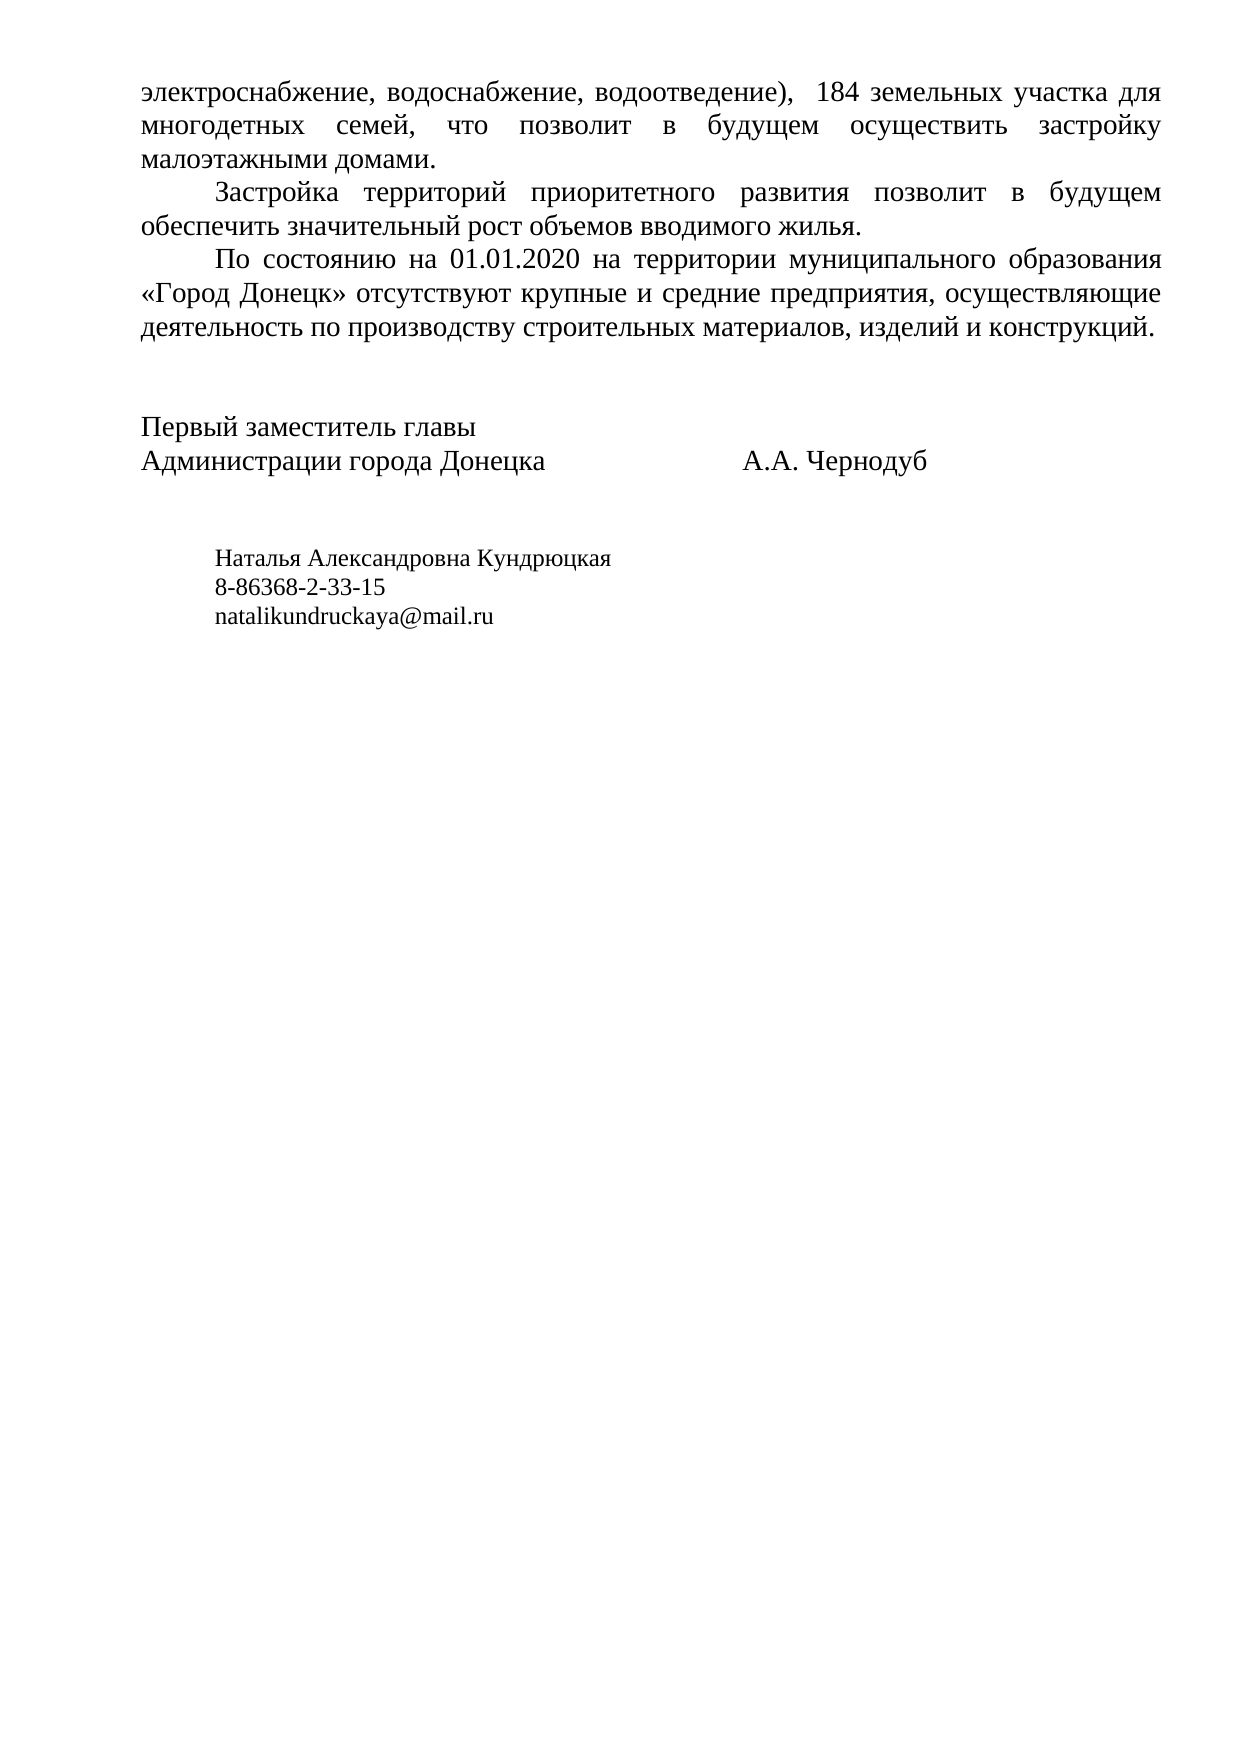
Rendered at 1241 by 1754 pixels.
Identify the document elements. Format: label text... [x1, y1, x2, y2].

text 8-86368-2-33-15 [141, 572, 1162, 601]
text natalikundruckaya@mail.ru [141, 601, 1162, 630]
text По состоянию на 01.01.2020 на территории муниципального образования «Город Донецк» отсутствуют крупные и средние предприятия, осуществляющие деятельность по производству строительных материалов, изделий и конструкций. [141, 242, 1162, 342]
text Администрации города Донецка А.А. Чернодуб [141, 443, 1162, 476]
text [141, 74, 1162, 174]
text Первый заместитель главы [141, 409, 1162, 443]
text Наталья Александровна Кундрюцкая [141, 543, 1162, 572]
text Застройка территорий приоритетного развития позволит в будущем обеспечить значительный рост объемов вводимого жилья. [141, 174, 1162, 242]
